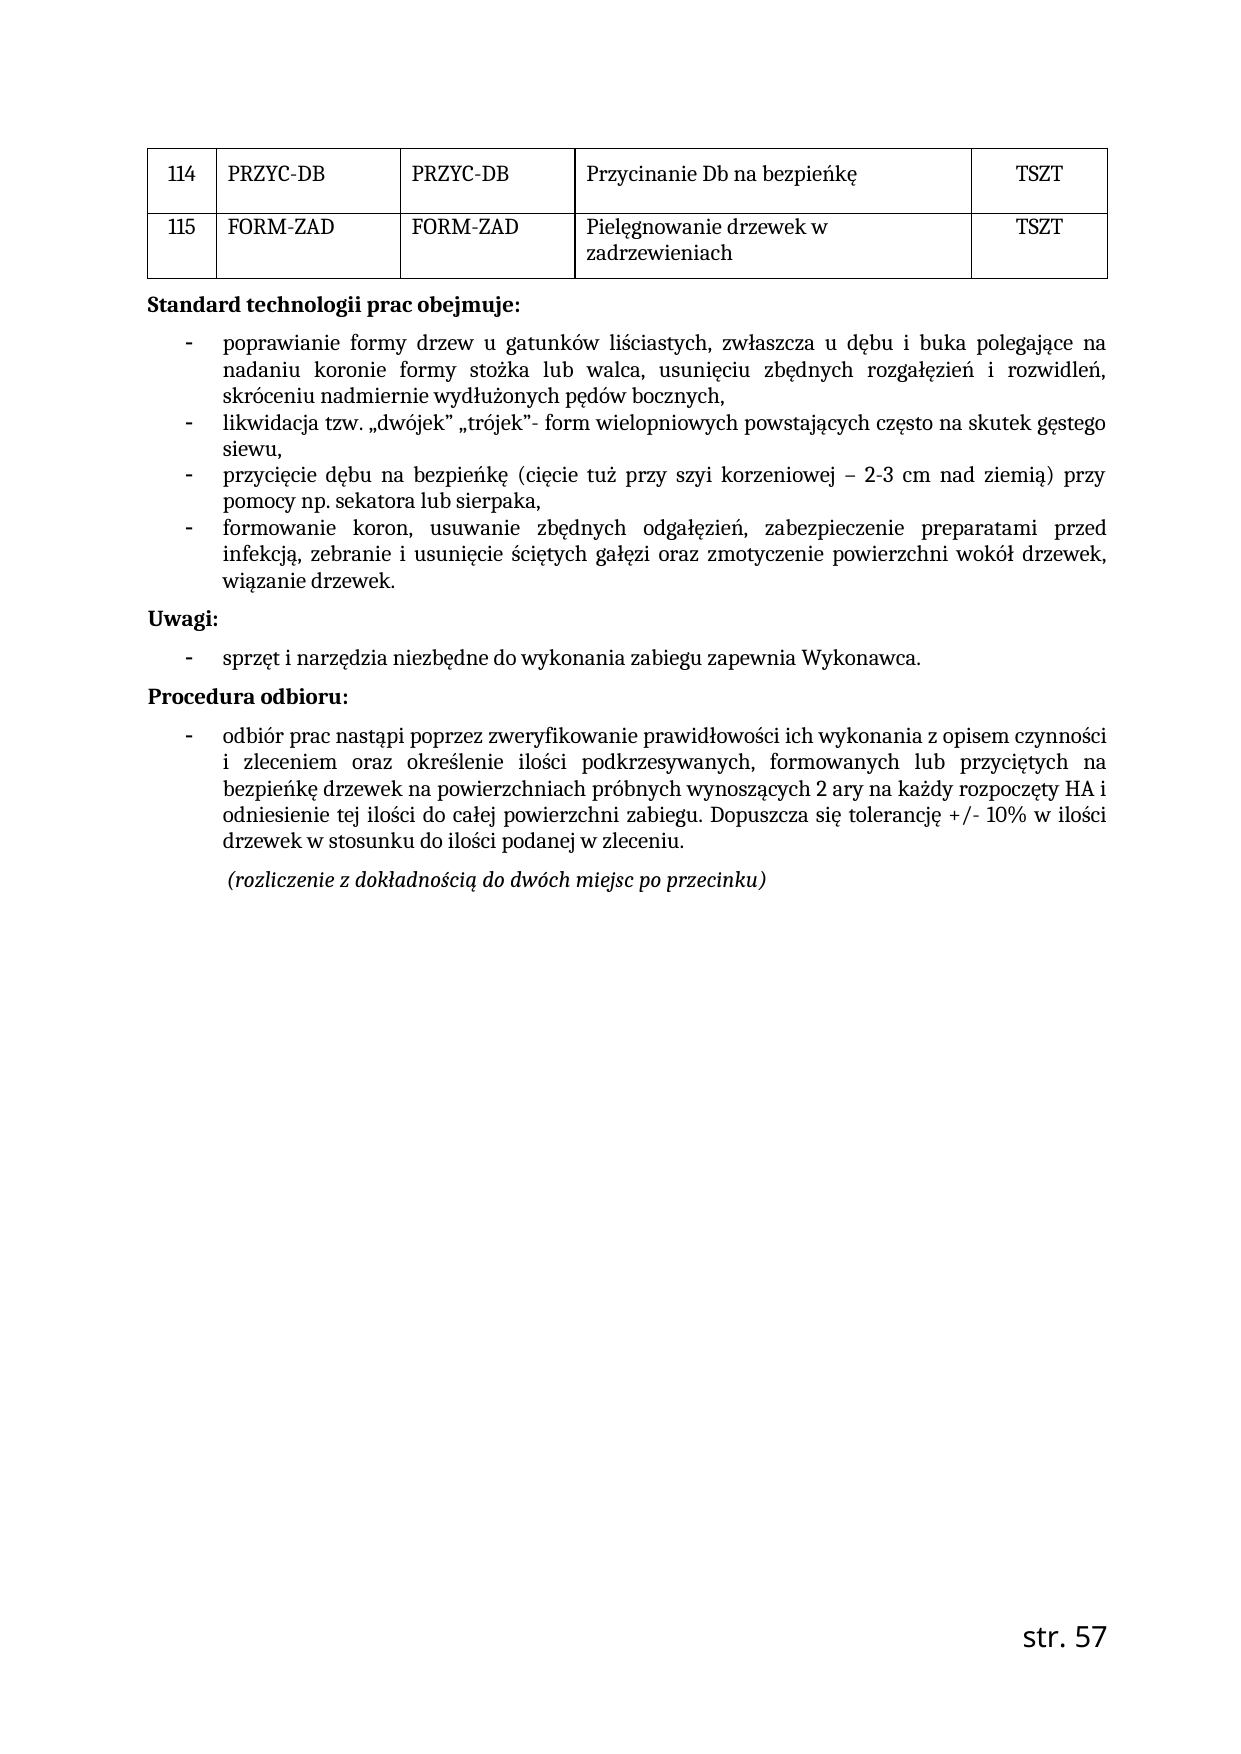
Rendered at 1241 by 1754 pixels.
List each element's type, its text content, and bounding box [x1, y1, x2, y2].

list odbiór prac nastąpi poprzez zweryfikowanie prawidłowości ich wykonania z opisem czynności i zleceniem oraz określenie ilości podkrzesywanych, formowanych lub przyciętych na bezpieńkę drzewek na powierzchniach próbnych wynoszących 2 ary na każdy rozpoczęty HA i odniesienie tej ilości do całej powierzchni zabiegu. Dopuszcza się tolerancję +/- 10% w ilości drzewek w stosunku do ilości podanej w zleceniu. [185, 723, 1107, 854]
list formowanie koron, usuwanie zbędnych odgałęzień, zabezpieczenie preparatami przed infekcją, zebranie i usunięcie ściętych gałęzi oraz zmotyczenie powierzchni wokół drzewek, wiązanie drzewek. [185, 515, 1107, 594]
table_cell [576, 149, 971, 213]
text (rozliczenie z dokładnością do dwóch miejsc po przecinku) [148, 867, 1107, 893]
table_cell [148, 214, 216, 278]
list likwidacja tzw. „dwójek” „trójek”- form wielopniowych powstających często na skutek gęstego siewu, [185, 409, 1107, 462]
text Procedura odbioru: [148, 684, 1107, 710]
list poprawianie formy drzew u gatunków liściastych, zwłaszcza u dębu i buka polegające na nadaniu koronie formy stożka lub walca, usunięciu zbędnych rozgałęzień i rozwidleń, skróceniu nadmiernie wydłużonych pędów bocznych, [185, 330, 1107, 409]
text Uwagi: [148, 606, 1107, 633]
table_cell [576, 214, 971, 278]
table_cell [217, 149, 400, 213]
text Standard technologii prac obejmuje: [148, 291, 1107, 318]
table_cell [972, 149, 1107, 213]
list przycięcie dębu na bezpieńkę (cięcie tuż przy szyi korzeniowej – 2-3 cm nad ziemią) przy pomocy np. sekatora lub sierpaka, [185, 462, 1107, 515]
list sprzęt i narzędzia niezbędne do wykonania zabiegu zapewnia Wykonawca. [185, 645, 1107, 671]
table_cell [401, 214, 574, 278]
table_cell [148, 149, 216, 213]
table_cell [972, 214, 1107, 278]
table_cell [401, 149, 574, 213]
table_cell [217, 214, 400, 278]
